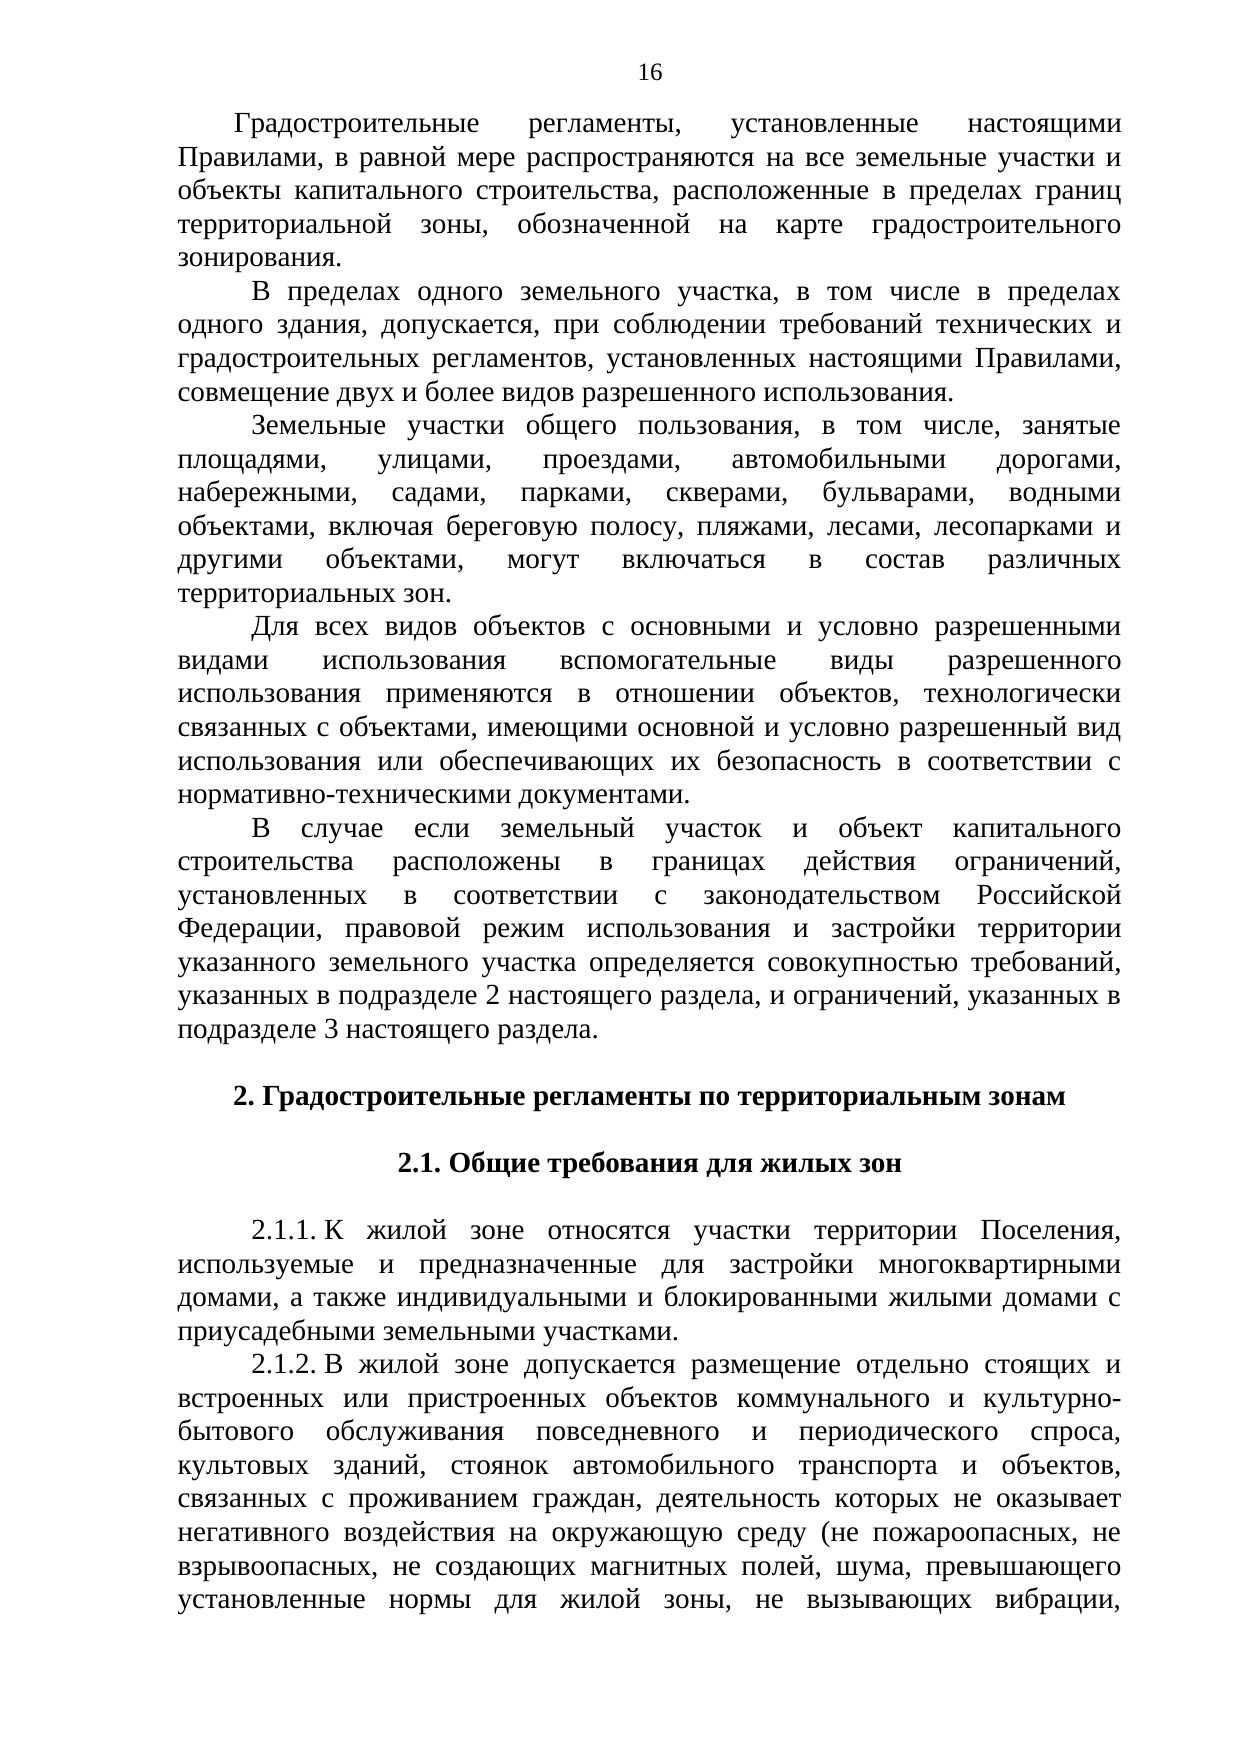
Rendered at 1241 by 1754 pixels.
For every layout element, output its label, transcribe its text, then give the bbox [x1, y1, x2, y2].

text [177, 1346, 1122, 1615]
text Градостроительные регламенты, установленные настоящими Правилами, в равной мере распространяются на все земельные участки и объекты капитального строительства, расположенные в пределах границ территориальной зоны, обозначенной на карте градостроительного зонирования. [177, 105, 1122, 273]
text 2.1.1. К жилой зоне относятся участки территории Поселения, используемые и предназначенные для застройки многоквартирными домами, а также индивидуальными и блокированными жилыми домами с приусадебными земельными участками. [177, 1212, 1122, 1346]
text 2. Градостроительные регламенты по территориальным зонам [177, 1078, 1122, 1112]
text Земельные участки общего пользования, в том числе, занятые площадями, улицами, проездами, автомобильными дорогами, набережными, садами, парками, скверами, бульварами, водными объектами, включая береговую полосу, пляжами, лесами, лесопарками и другими объектами, могут включаться в состав различных территориальных зон. [177, 407, 1122, 608]
text Для всех видов объектов с основными и условно разрешенными видами использования вспомогательные виды разрешенного использования применяются в отношении объектов, технологически связанных с объектами, имеющими основной и условно разрешенный вид использования или обеспечивающих их безопасность в соответствии с нормативно-техническими документами. [177, 608, 1122, 810]
text В случае если земельный участок и объект капитального строительства расположены в границах действия ограничений, установленных в соответствии с законодательством Российской Федерации, правовой режим использования и застройки территории указанного земельного участка определяется совокупностью требований, указанных в подразделе 2 настоящего раздела, и ограничений, указанных в подразделе 3 настоящего раздела. [177, 810, 1122, 1044]
text В пределах одного земельного участка, в том числе в пределах одного здания, допускается, при соблюдении требований технических и градостроительных регламентов, установленных настоящими Правилами, совмещение двух и более видов разрешенного использования. [177, 273, 1122, 407]
text 2.1. Общие требования для жилых зон [177, 1145, 1122, 1179]
